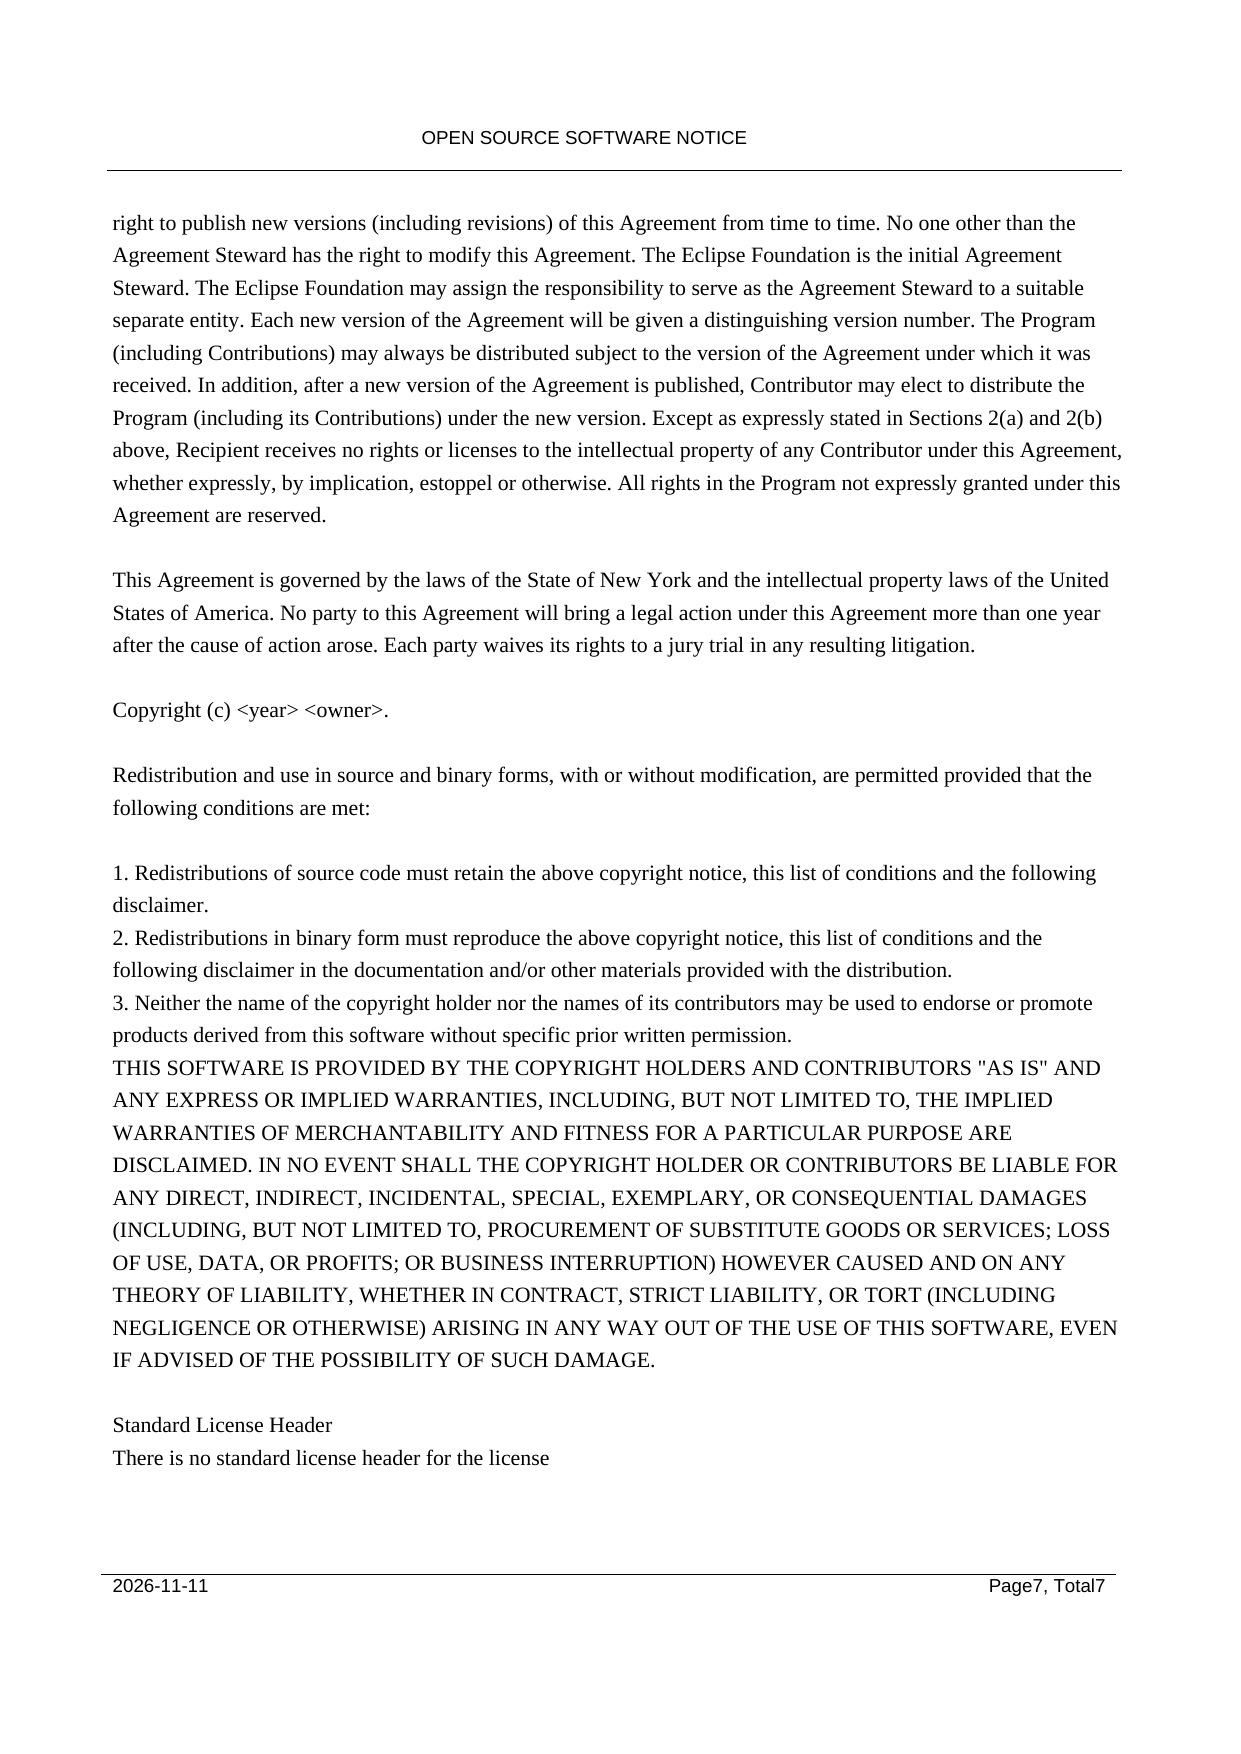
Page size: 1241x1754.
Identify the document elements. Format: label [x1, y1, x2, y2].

text [112, 206, 1128, 1474]
